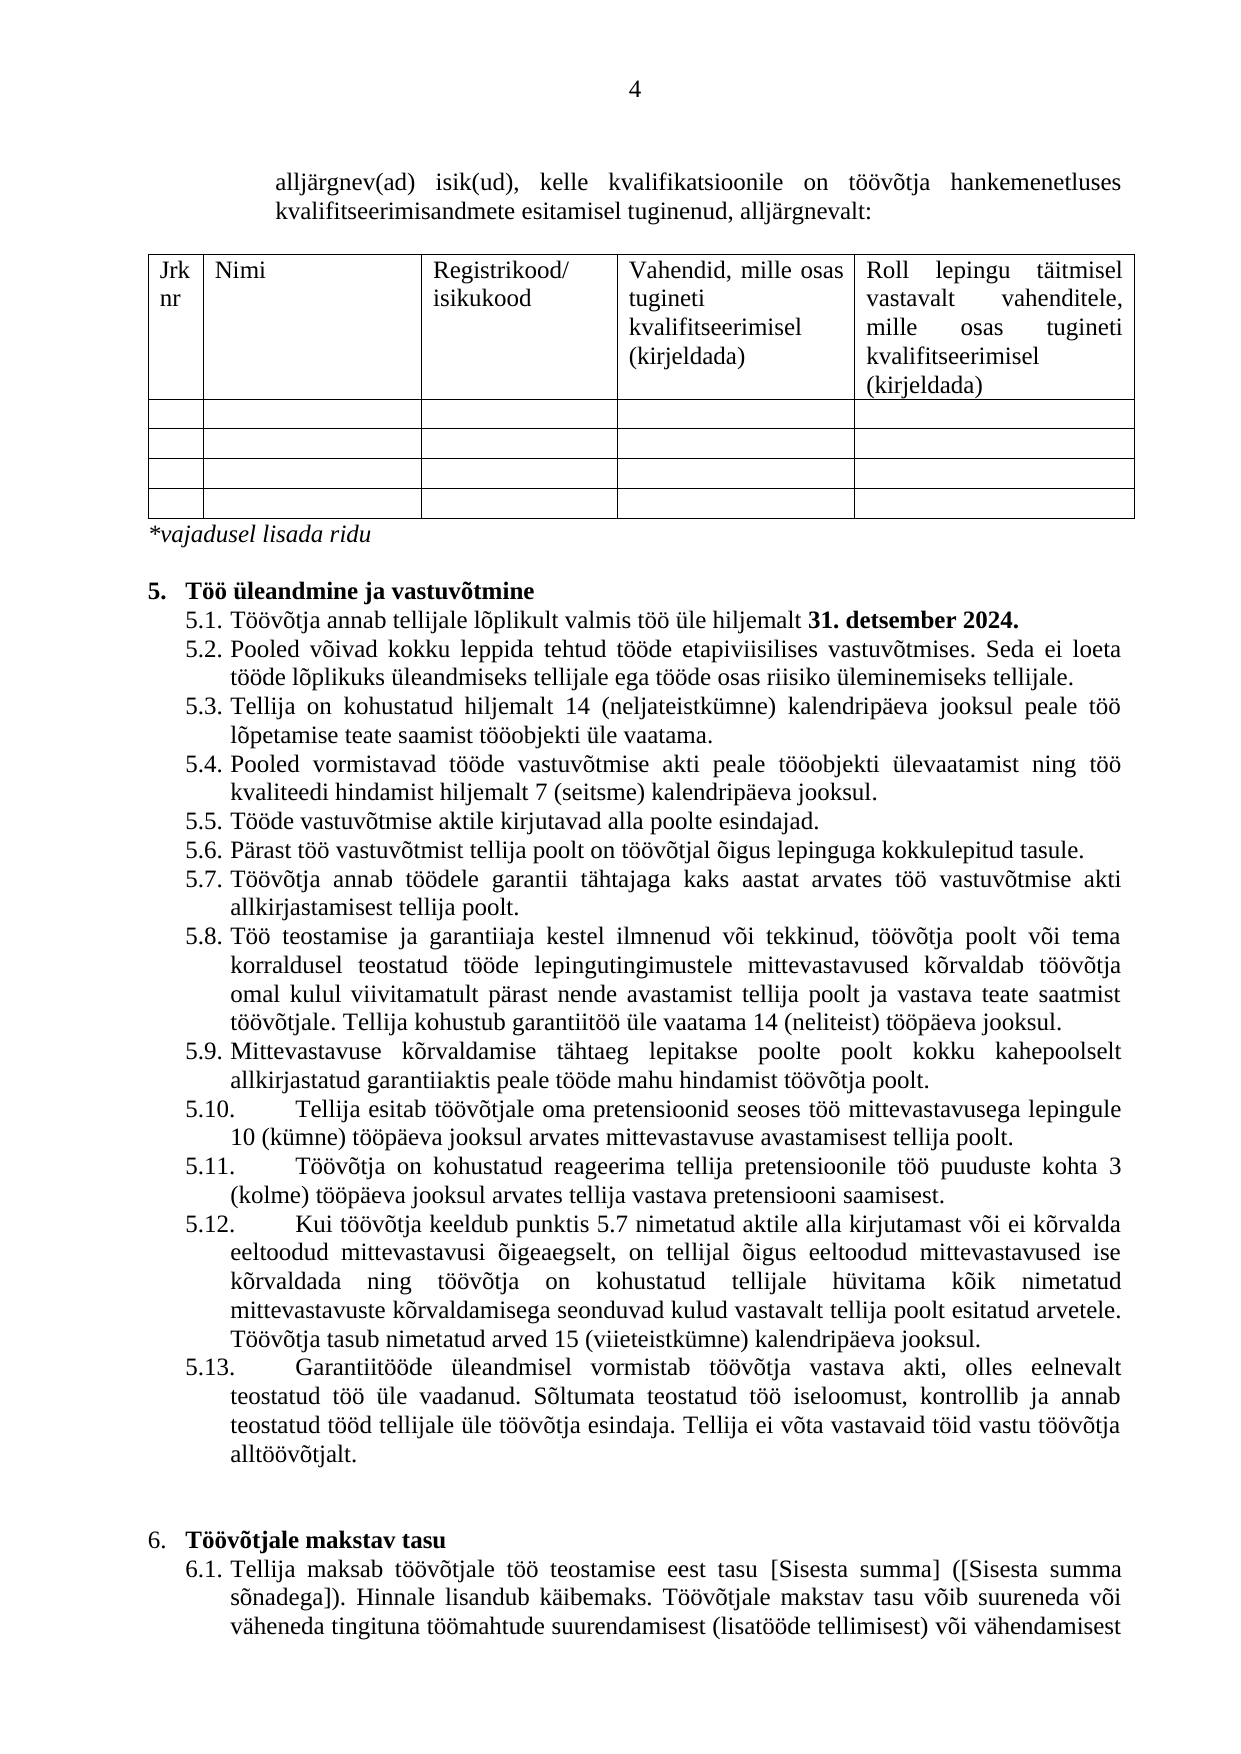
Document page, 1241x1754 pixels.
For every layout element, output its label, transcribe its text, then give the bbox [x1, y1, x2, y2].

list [223, 167, 1122, 225]
list Tellija esitab töövõtjale oma pretensioonid seoses töö mittevastavusega lepingule 10 (kümne) tööpäeva jooksul arvates mittevastavuse avastamisest tellija poolt. [185, 1094, 1122, 1151]
table_cell [422, 459, 617, 488]
list Garantiitööde üleandmisel vormistab töövõtja vastava akti, olles eelnevalt teostatud töö üle vaadanud. Sõltumata teostatud töö iseloomust, kontrollib ja annab teostatud tööd tellijale üle töövõtja esindaja. Tellija ei võta vastavaid töid vastu töövõtja alltöövõtjalt. [185, 1352, 1122, 1467]
list Pooled võivad kokku leppida tehtud tööde etapiviisilises vastuvõtmises. Seda ei loeta tööde lõplikuks üleandmiseks tellijale ega tööde osas riisiko üleminemiseks tellijale. [185, 634, 1122, 691]
list Töö üleandmine ja vastuvõtmine [148, 576, 1122, 605]
list Töövõtja annab töödele garantii tähtajaga kaks aastat arvates töö vastuvõtmise akti allkirjastamisest tellija poolt. [185, 864, 1122, 921]
table_cell [618, 400, 854, 428]
list Mittevastavuse kõrvaldamise tähtaeg lepitakse poolte poolt kokku kahepoolselt allkirjastatud garantiiaktis peale tööde mahu hindamist töövõtja poolt. [185, 1036, 1122, 1094]
table_cell [855, 429, 1134, 458]
table_cell [855, 459, 1134, 488]
list Kui töövõtja keeldub punktis 5.7 nimetatud aktile alla kirjutamast või ei kõrvalda eeltoodud mittevastavusi õigeaegselt, on tellijal õigus eeltoodud mittevastavused ise kõrvaldada ning töövõtja on kohustatud tellijale hüvitama kõik nimetatud mittevastavuste kõrvaldamisega seonduvad kulud vastavalt tellija poolt esitatud arvetele. Töövõtja tasub nimetatud arved 15 (viieteistkümne) kalendripäeva jooksul. [185, 1209, 1122, 1352]
list Töövõtjale makstav tasu [148, 1525, 1122, 1554]
table_header Registrikood/ isikukood [422, 255, 617, 398]
table_cell [618, 429, 854, 458]
list Töövõtja on kohustatud reageerima tellija pretensioonile töö puuduste kohta 3 (kolme) tööpäeva jooksul arvates tellija vastava pretensiooni saamisest. [185, 1151, 1122, 1209]
list Pooled vormistavad tööde vastuvõtmise akti peale tööobjekti ülevaatamist ning töö kvaliteedi hindamist hiljemalt 7 (seitsme) kalendripäeva jooksul. [185, 749, 1122, 806]
table_cell [204, 459, 421, 488]
list Töö teostamise ja garantiiaja kestel ilmnenud või tekkinud, töövõtja poolt või tema korraldusel teostatud tööde lepingutingimustele mittevastavused kõrvaldab töövõtja omal kulul viivitamatult pärast nende avastamist tellija poolt ja vastava teate saatmist töövõtjale. Tellija kohustub garantiitöö üle vaatama 14 (neliteist) tööpäeva jooksul. [185, 921, 1122, 1036]
table_header Vahendid, mille osas tugineti kvalifitseerimisel (kirjeldada) [618, 255, 854, 398]
table_cell [149, 489, 203, 518]
table_cell [422, 489, 617, 518]
table_cell [855, 489, 1134, 518]
table_cell [855, 400, 1134, 428]
list Töövõtja annab tellijale lõplikult valmis töö üle hiljemalt 31. detsember 2024. [185, 605, 1122, 634]
table_header Roll lepingu täitmisel vastavalt vahenditele, mille osas tugineti kvalifitseerimisel (kirjeldada) [855, 255, 1134, 398]
table_cell [422, 429, 617, 458]
table_cell [618, 489, 854, 518]
table_cell [149, 400, 203, 428]
list Tööde vastuvõtmise aktile kirjutavad alla poolte esindajad. [185, 806, 1122, 835]
text *vajadusel lisada ridu [148, 519, 1122, 547]
table_cell [618, 459, 854, 488]
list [185, 1554, 1122, 1640]
table_cell [204, 429, 421, 458]
list Pärast töö vastuvõtmist tellija poolt on töövõtjal õigus lepinguga kokkulepitud tasule. [185, 835, 1122, 864]
table_cell [422, 400, 617, 428]
table_header Jrk nr [149, 255, 203, 398]
list Tellija on kohustatud hiljemalt 14 (neljateistkümne) kalendripäeva jooksul peale töö lõpetamise teate saamist tööobjekti üle vaatama. [185, 691, 1122, 749]
table_header Nimi [204, 255, 421, 398]
table_cell [149, 459, 203, 488]
table_cell [204, 489, 421, 518]
table_cell [204, 400, 421, 428]
table_cell [149, 429, 203, 458]
